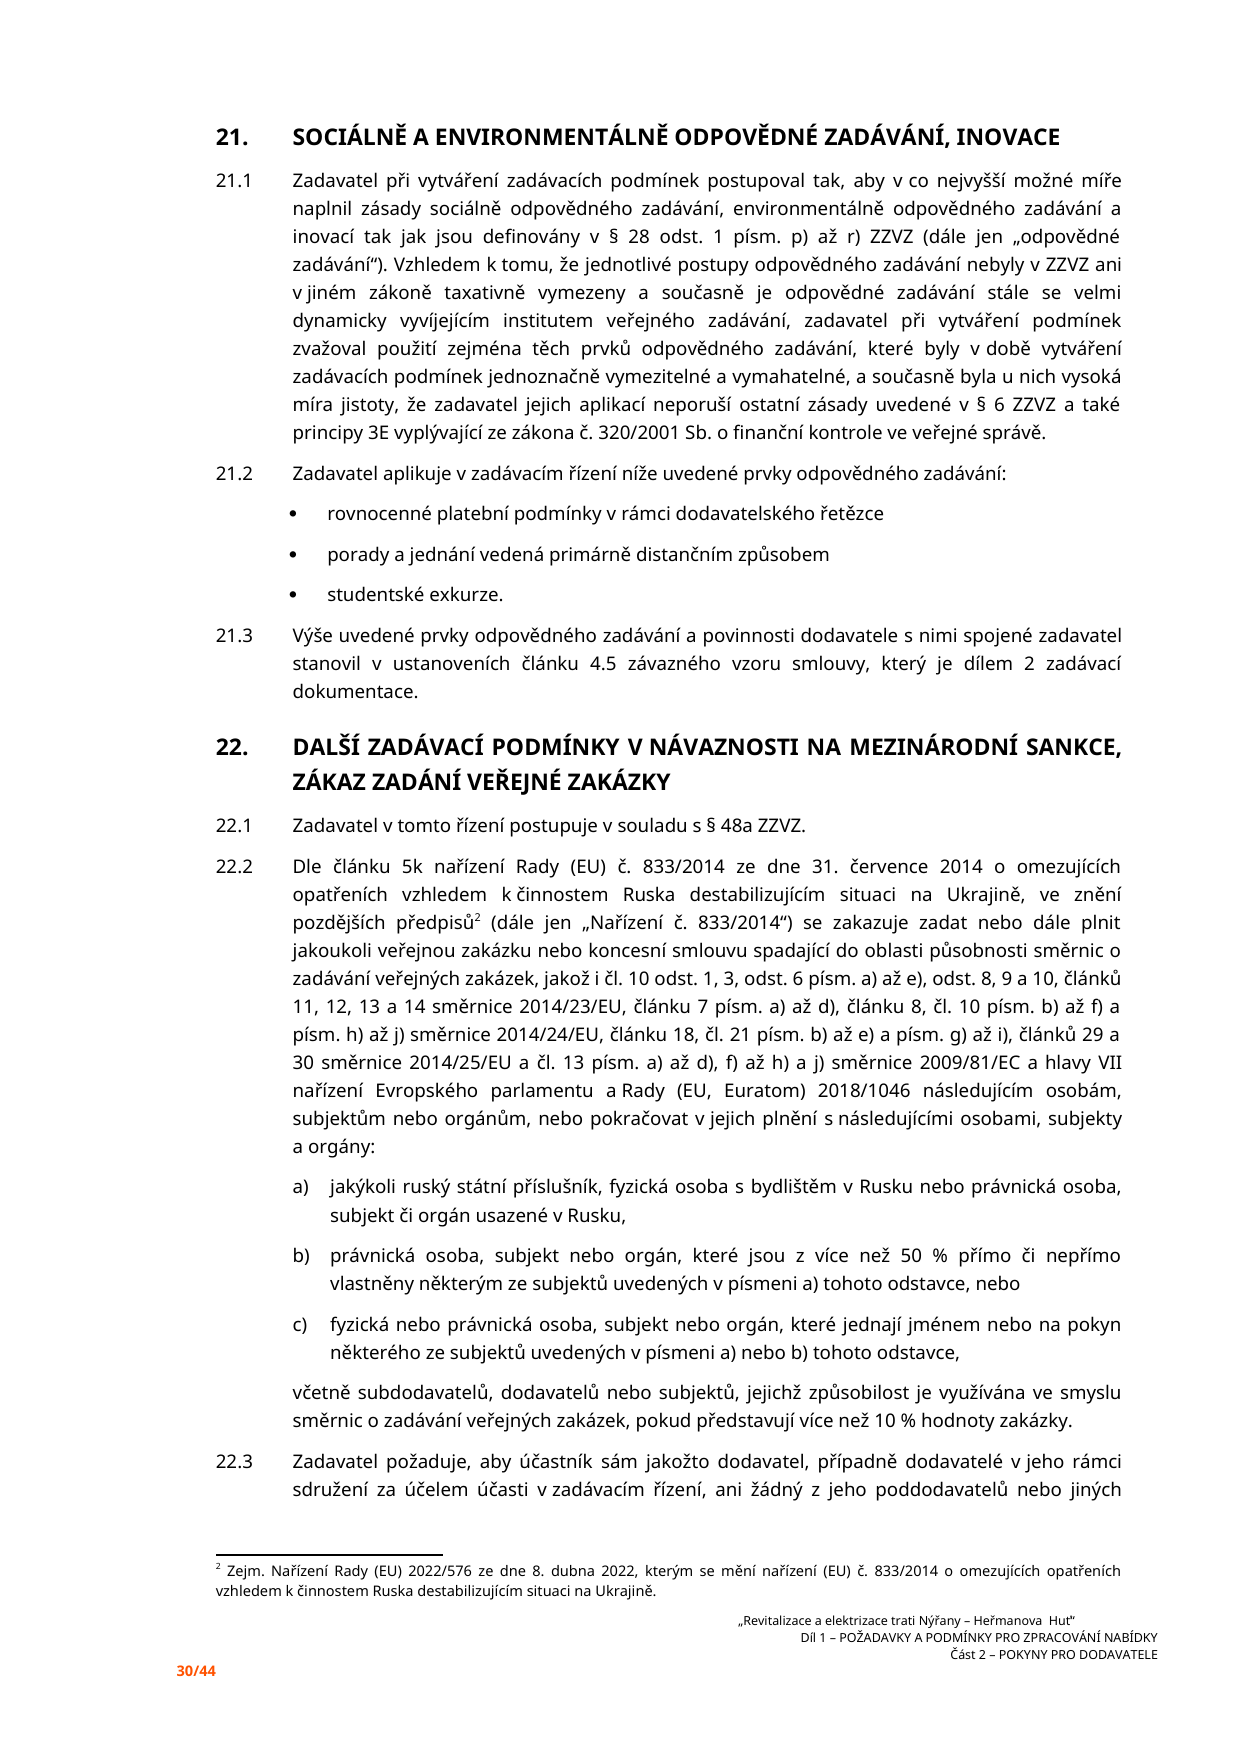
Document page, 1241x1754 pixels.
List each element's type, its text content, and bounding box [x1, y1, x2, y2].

text Výše uvedené prvky odpovědného zadávání a povinnosti dodavatele s nimi spojené zadavatel stanovil v ustanoveních článku 4.5 závazného vzoru smlouvy, který je dílem 2 zadávací dokumentace. [216, 622, 1122, 704]
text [216, 1448, 1122, 1502]
text Další zadávací podmínky v návaznosti na MEZINÁRODNÍ sankce, zákaz zadání veřejné zakázky [216, 731, 1122, 797]
text Zadavatel aplikuje v zadávacím řízení níže uvedené prvky odpovědného zadávání: [216, 460, 1122, 486]
list studentské exkurze. [289, 582, 1122, 607]
text SOCIÁLNĚ A ENVIRONMENTÁLNĚ ODPOVĚDNÉ ZADÁVÁNÍ, INOVACE [216, 121, 1122, 152]
list porady a jednání vedená primárně distančním způsobem [289, 541, 1122, 567]
list právnická osoba, subjekt nebo orgán, které jsou z více než 50 % přímo či nepřímo vlastněny některým ze subjektů uvedených v písmeni a) tohoto odstavce, nebo [292, 1242, 1122, 1296]
text Dle článku 5k nařízení Rady (EU) č. 833/2014 ze dne 31. července 2014 o omezujících opatřeních vzhledem k činnostem Ruska destabilizujícím situaci na Ukrajině, ve znění pozdějších předpisů (dále jen „Nařízení č. 833/2014“) se zakazuje zadat nebo dále plnit jakoukoli veřejnou zakázku nebo koncesní smlouvu spadající do oblasti působnosti směrnic o zadávání veřejných zakázek, jakož i čl. 10 odst. 1, 3, odst. 6 písm. a) až e), odst. 8, 9 a 10, článků 11, 12, 13 a 14 směrnice 2014/23/EU, článku 7 písm. a) až d), článku 8, čl. 10 písm. b) až f) a písm. h) až j) směrnice 2014/24/EU, článku 18, čl. 21 písm. b) až e) a písm. g) až i), článků 29 a 30 směrnice 2014/25/EU a čl. 13 písm. a) až d), f) až h) a j) směrnice 2009/81/EC a hlavy VII nařízení Evropského parlamentu a Rady (EU, Euratom) 2018/1046 následujícím osobám, subjektům nebo orgánům, nebo pokračovat v jejich plnění s následujícími osobami, subjekty a orgány: [216, 853, 1122, 1159]
text Zadavatel při vytváření zadávacích podmínek postupoval tak, aby v co nejvyšší možné míře naplnil zásady sociálně odpovědného zadávání, environmentálně odpovědného zadávání a inovací tak jak jsou definovány v § 28 odst. 1 písm. p) až r) ZZVZ (dále jen „odpovědné zadávání“). Vzhledem k tomu, že jednotlivé postupy odpovědného zadávání nebyly v ZZVZ ani v jiném zákoně taxativně vymezeny a současně je odpovědné zadávání stále se velmi dynamicky vyvíjejícím institutem veřejného zadávání, zadavatel při vytváření podmínek zvažoval použití zejména těch prvků odpovědného zadávání, které byly v době vytváření zadávacích podmínek jednoznačně vymezitelné a vymahatelné, a současně byla u nich vysoká míra jistoty, že zadavatel jejich aplikací neporuší ostatní zásady uvedené v § 6 ZZVZ a také principy 3E vyplývající ze zákona č. 320/2001 Sb. o finanční kontrole ve veřejné správě. [216, 167, 1122, 445]
text Zadavatel v tomto řízení postupuje v souladu s § 48a ZZVZ. [216, 813, 1122, 838]
list jakýkoli ruský státní příslušník, fyzická osoba s bydlištěm v Rusku nebo právnická osoba, subjekt či orgán usazené v Rusku, [292, 1174, 1122, 1227]
list fyzická nebo právnická osoba, subjekt nebo orgán, které jednají jménem nebo na pokyn některého ze subjektů uvedených v písmeni a) nebo b) tohoto odstavce, [292, 1311, 1122, 1364]
list včetně subdodavatelů, dodavatelů nebo subjektů, jejichž způsobilost je využívána ve smyslu směrnic o zadávání veřejných zakázek, pokud představují více než 10 % hodnoty zakázky. [292, 1379, 1122, 1433]
list rovnocenné platební podmínky v rámci dodavatelského řetězce [289, 501, 1122, 526]
